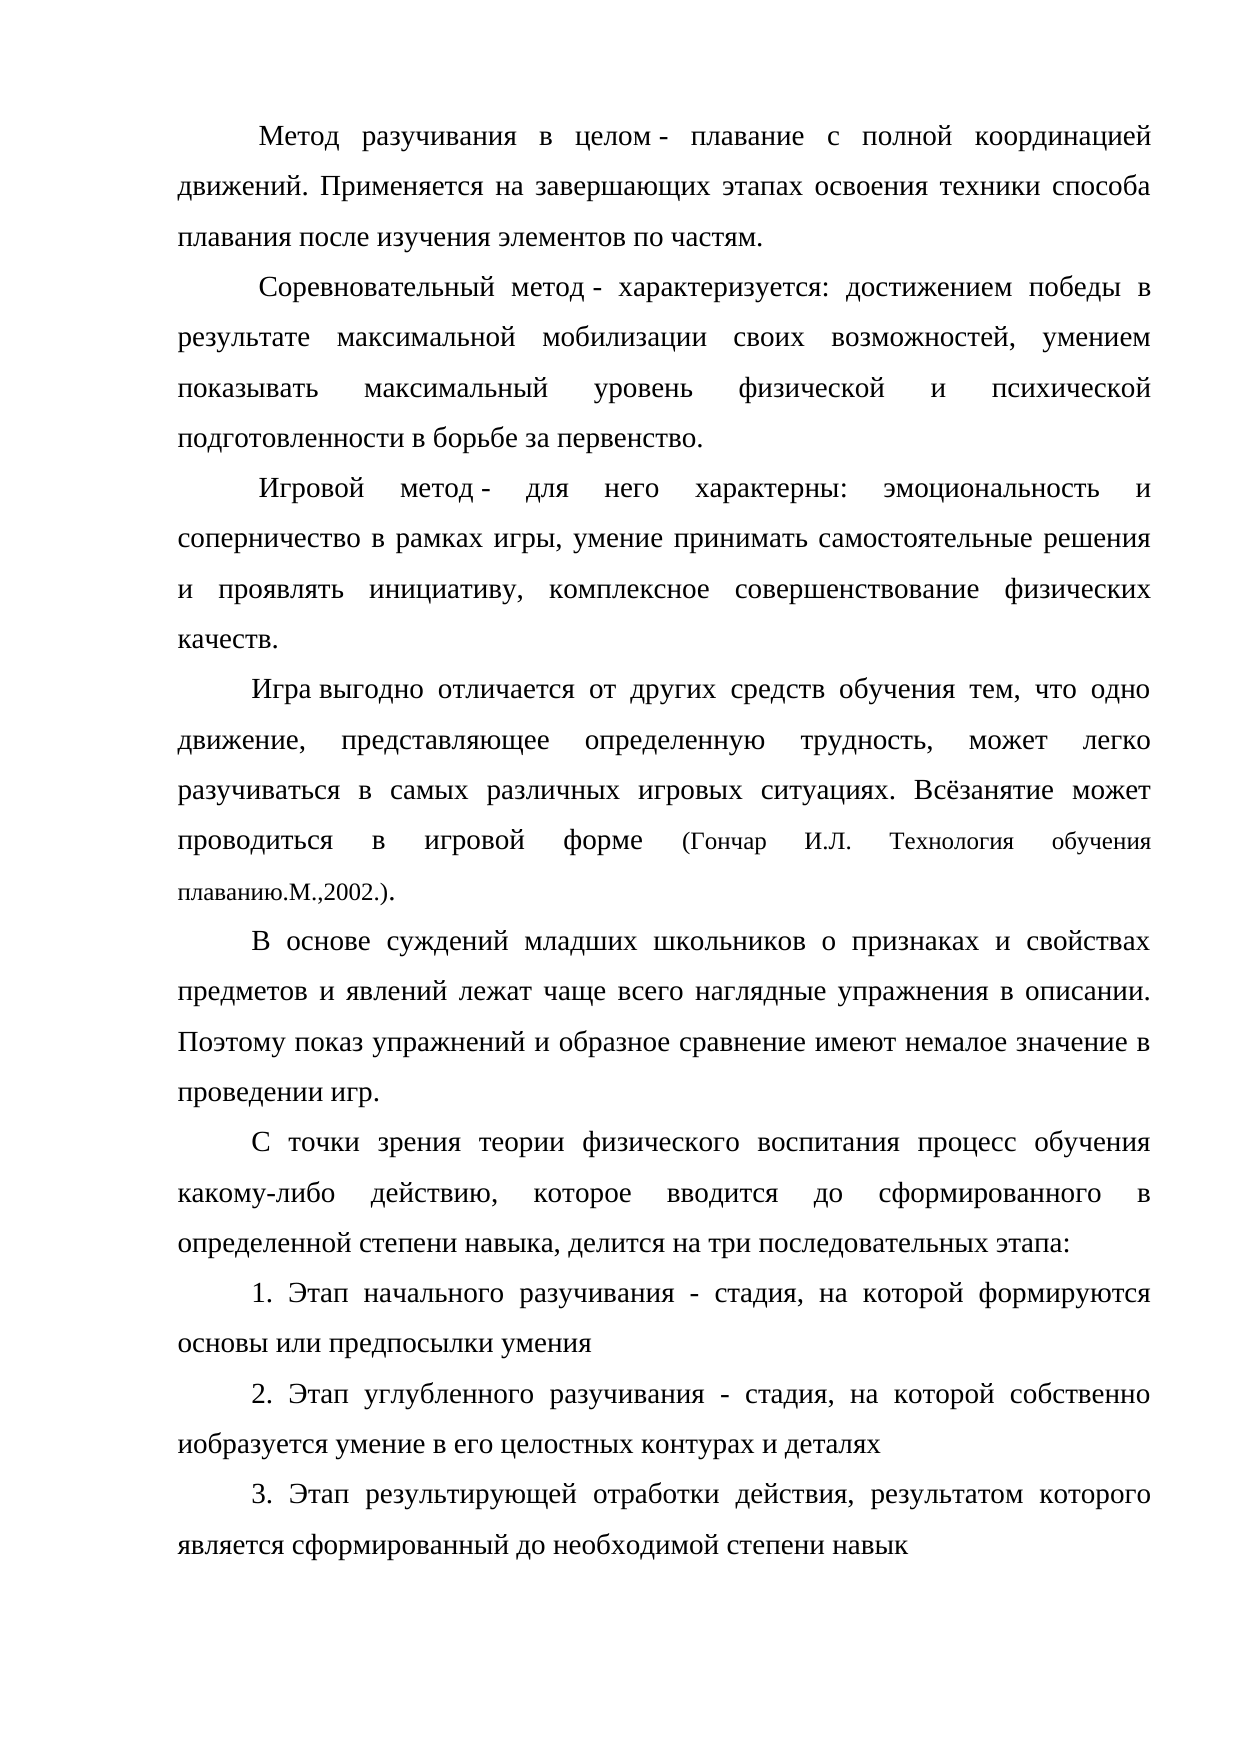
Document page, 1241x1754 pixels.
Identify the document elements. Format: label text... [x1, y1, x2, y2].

text Соревновательный метод - характеризуется: достижением победы в результате максимальной мобилизации своих возможностей, умением показывать максимальный уровень физической и психической подготовленности в борьбе за первенство. [177, 269, 1152, 453]
text С точки зрения теории физического воспитания процесс обучения какому-либо действию, которое вводится до сформированного в определенной степени навыка, делится на три последовательных этапа: [177, 1124, 1152, 1258]
text Игровой метод - для него характерны: эмоциональность и соперничество в рамках игры, умение принимать самостоятельные решения и проявлять инициативу, комплексное совершенствование физических качеств. [177, 470, 1152, 655]
text Игра выгодно отличается от других средств обучения тем, что одно движение, представляющее определенную трудность, может легко разучиваться в самых различных игровых ситуациях. Всёзанятие может проводиться в игровой форме (Гончар И.Л. Технология обучения плаванию.М.,2002.). [177, 672, 1152, 906]
text 1. Этап начального разучивания - стадия, на которой формируются основы или предпосылки умения [177, 1275, 1152, 1359]
text 3. Этап результирующей отработки действия, результатом которого является сформированный до необходимой степени навык [177, 1477, 1152, 1560]
text Метод разучивания в целом - плавание с полной координацией движений. Применяется на завершающих этапах освоения техники способа плавания после изучения элементов по частям. [177, 118, 1152, 252]
text В основе суждений младших школьников о признаках и свойствах предметов и явлений лежат чаще всего наглядные упражнения в описании. Поэтому показ упражнений и образное сравнение имеют немалое значение в проведении игр. [177, 923, 1152, 1108]
text 2. Этап углубленного разучивания - стадия, на которой собственно иобразуется умение в его целостных контурах и деталях [177, 1376, 1152, 1460]
